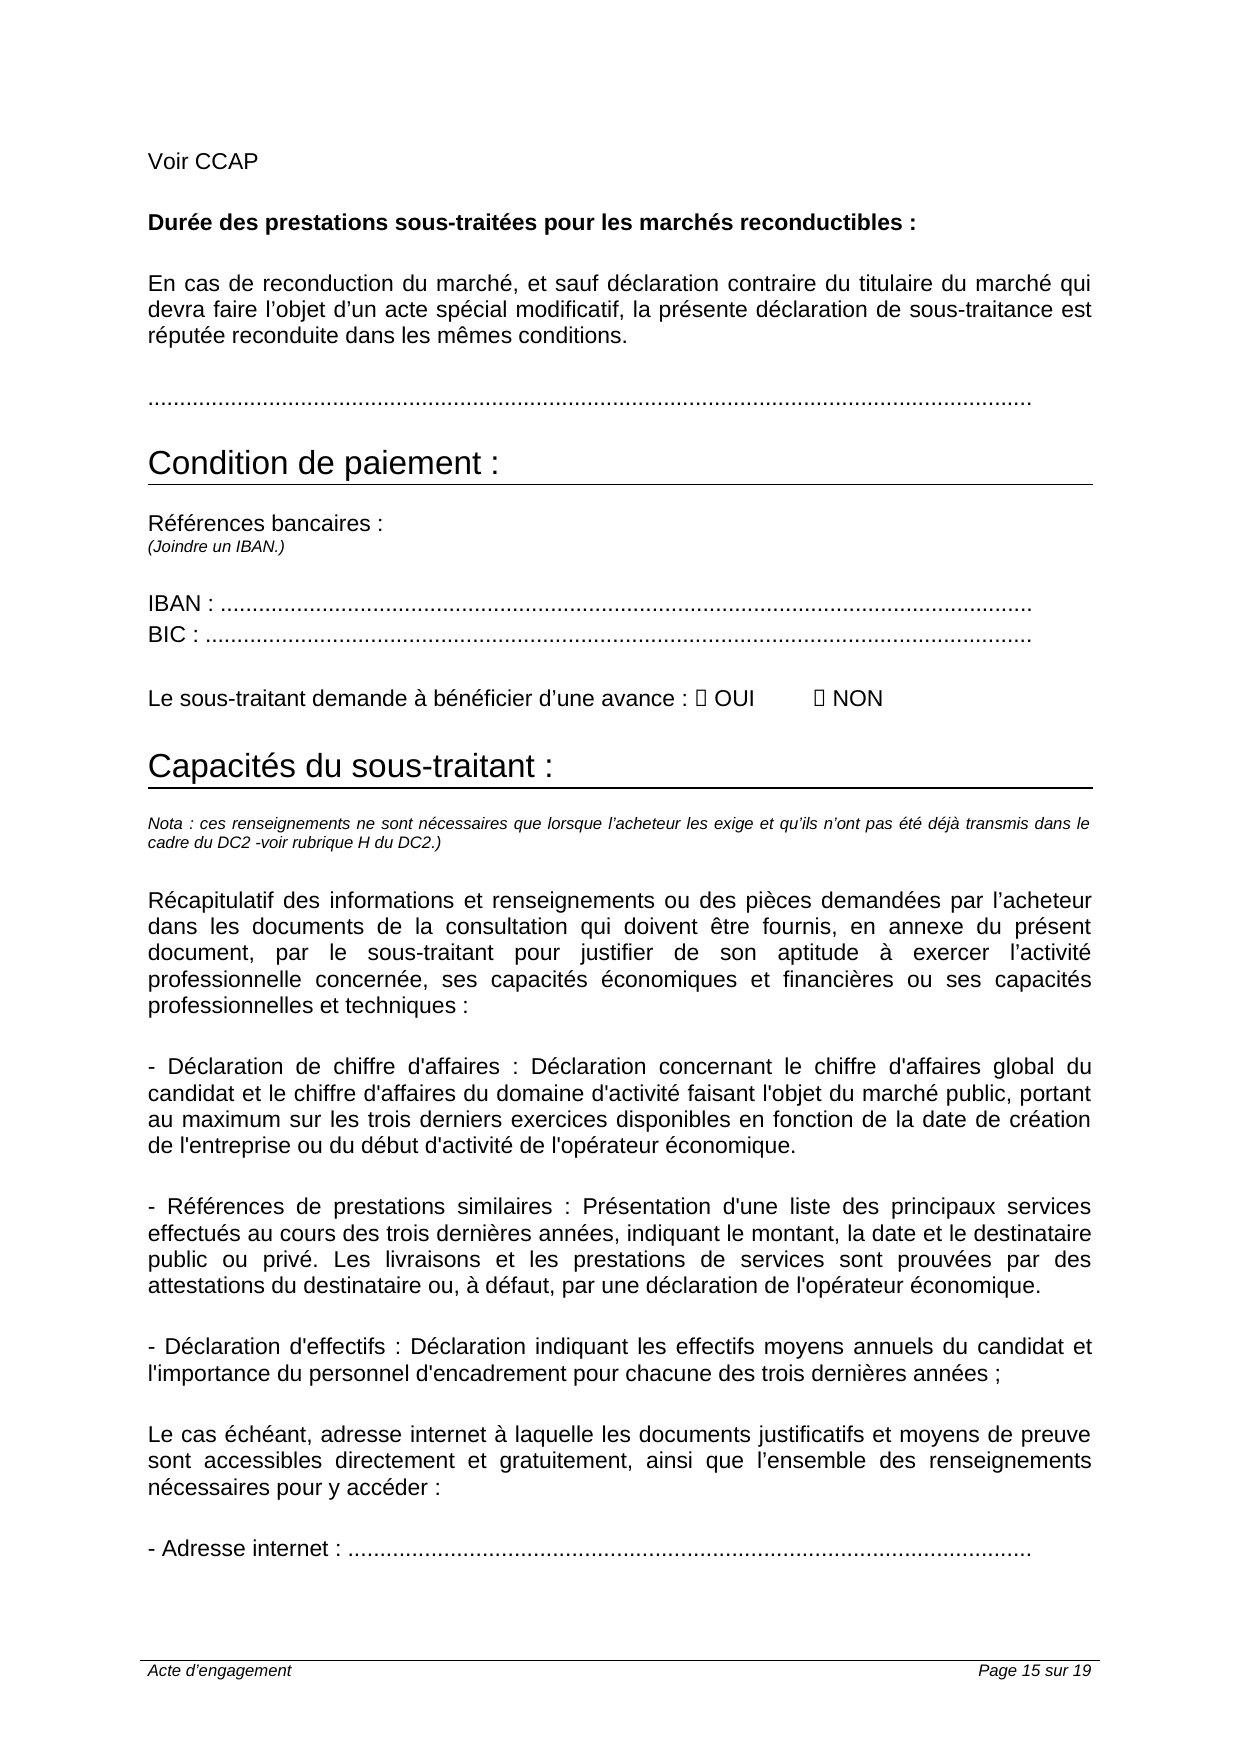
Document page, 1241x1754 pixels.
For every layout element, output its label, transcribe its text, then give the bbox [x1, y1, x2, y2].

text (Joindre un IBAN.) [148, 537, 1093, 556]
text - Adresse internet : [148, 1534, 1093, 1561]
text - Déclaration d'effectifs : Déclaration indiquant les effectifs moyens annuels du candidat et l'importance du personnel d'encadrement pour chacune des trois dernières années ; [148, 1333, 1093, 1386]
text IBAN : [148, 590, 1093, 617]
text - Références de prestations similaires : Présentation d'une liste des principaux services effectués au cours des trois dernières années, indiquant le montant, la date et le destinataire public ou privé. Les livraisons et les prestations de services sont prouvées par des attestations du destinataire ou, à défaut, par une déclaration de l'opérateur économique. [148, 1193, 1093, 1299]
text Le cas échéant, adresse internet à laquelle les documents justificatifs et moyens de preuve sont accessibles directement et gratuitement, ainsi que l’ensemble des renseignements nécessaires pour y accéder : [148, 1421, 1093, 1500]
text Capacités du sous-traitant : [148, 747, 1093, 787]
text Récapitulatif des informations et renseignements ou des pièces demandées par l’acheteur dans les documents de la consultation qui doivent être fournis, en annexe du présent document, par le sous-traitant pour justifier de son aptitude à exercer l’activité professionnelle concernée, ses capacités économiques et financières ou ses capacités professionnelles et techniques : [148, 887, 1093, 1018]
text Nota : ces renseignements ne sont nécessaires que lorsque l’acheteur les exige et qu’ils n’ont pas été déjà transmis dans le cadre du DC2 -voir rubrique H du DC2.) [148, 814, 1093, 852]
text BIC : [148, 621, 1093, 647]
text Voir CCAP [148, 148, 1093, 174]
text - Déclaration de chiffre d'affaires : Déclaration concernant le chiffre d'affaires global du candidat et le chiffre d'affaires du domaine d'activité faisant l'objet du marché public, portant au maximum sur les trois derniers exercices disponibles en fonction de la date de création de l'entreprise ou du début d'activité de l'opérateur économique. [148, 1053, 1093, 1158]
text Références bancaires : [148, 510, 1093, 537]
text Condition de paiement : [148, 443, 1093, 484]
text En cas de reconduction du marché, et sauf déclaration contraire du titulaire du marché qui devra faire l’objet d’un acte spécial modificatif, la présente déclaration de sous-traitance est réputée reconduite dans les mêmes conditions. [148, 270, 1093, 349]
text Durée des prestations sous-traitées pour les marchés reconductibles : [148, 209, 1093, 235]
text Le sous-traitant demande à bénéficier d’une avance :  OUI  NON [148, 682, 1093, 713]
